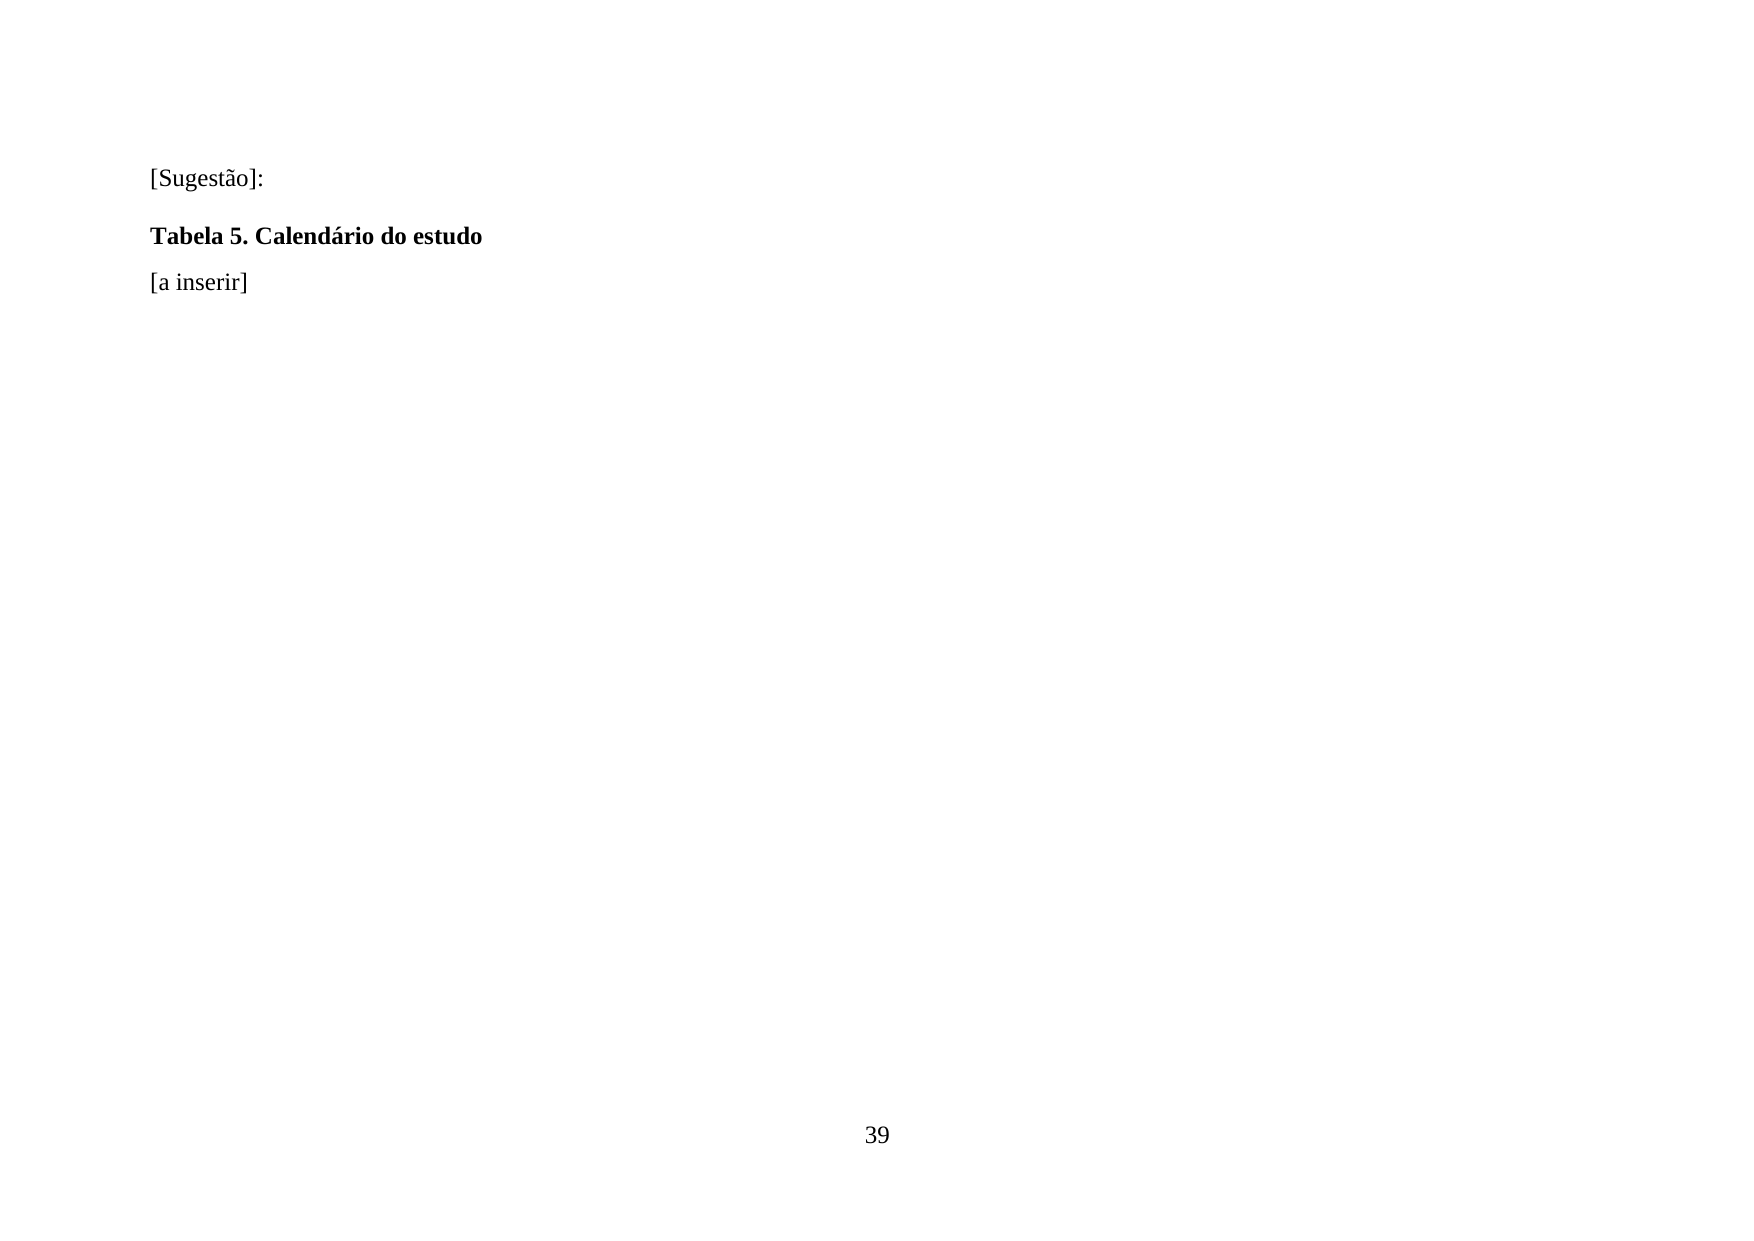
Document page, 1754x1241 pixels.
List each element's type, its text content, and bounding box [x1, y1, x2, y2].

text Tabela 5. Calendário do estudo [150, 221, 1604, 250]
text [a inserir] [150, 267, 1604, 296]
text [Sugestão]: [150, 163, 1604, 192]
